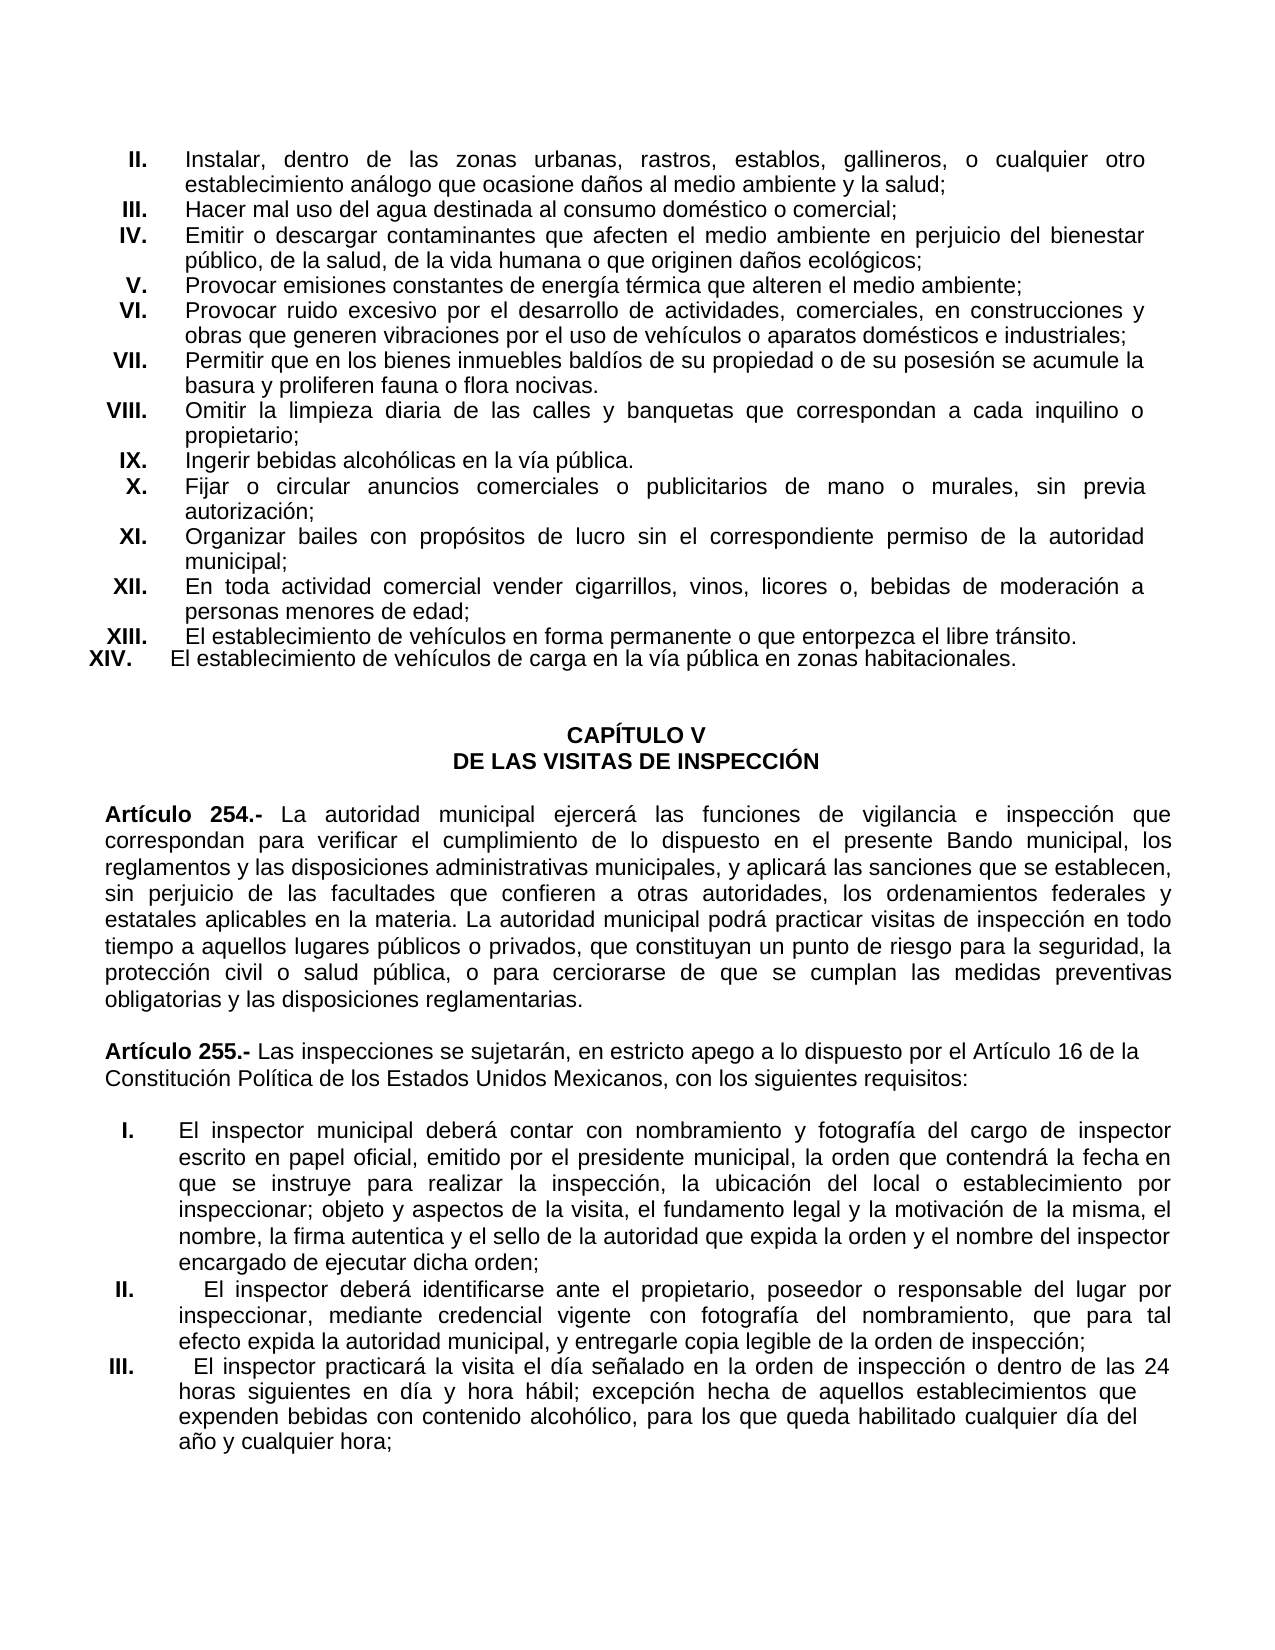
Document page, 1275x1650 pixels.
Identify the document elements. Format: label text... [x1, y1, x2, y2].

text Artículo 255.- Las inspecciones se sujetarán, en estricto apego a lo dispuesto por el Artículo 16 de la [104, 1038, 1171, 1064]
text VI. Provocar ruido excesivo por el desarrollo de actividades, comerciales, en construcciones y obras que generen vibraciones por el uso de vehículos o aparatos domésticos e industriales; [119, 298, 1171, 348]
text IV. Emitir o descargar contaminantes que afecten el medio ambiente en perjuicio del bienestar público, de la salud, de la vida humana o que originen daños ecológicos; [119, 223, 1171, 273]
text XIII. El establecimiento de vehículos en forma permanente o que entorpezca el libre tránsito. [106, 624, 1102, 649]
text basura y proliferen fauna o flora nocivas. [184, 373, 1186, 398]
text III. El inspector practicará la visita el día señalado en la orden de inspección o dentro de las 24 horas siguientes en día y hora hábil; excepción hecha de aquellos establecimientos que [108, 1355, 1171, 1405]
text XI. Organizar bailes con propósitos de lucro sin el correspondiente permiso de la autoridad municipal; [119, 524, 1171, 574]
text XII. En toda actividad comercial vender cigarrillos, vinos, licores o, bebidas de moderación a personas menores de edad; [113, 574, 1171, 624]
text expenden bebidas con contenido alcohólico, para los que queda habilitado cualquier día del [178, 1405, 1171, 1430]
text IX. Ingerir bebidas alcohólicas en la vía pública. [119, 449, 661, 474]
text X. Fijar o circular anuncios comerciales o publicitarios de mano o murales, sin previa autorización; [126, 474, 1171, 524]
text VIII. Omitir la limpieza diaria de las calles y banquetas que correspondan a cada inquilino o propietario; [106, 399, 1171, 449]
text V. Provocar emisiones constantes de energía térmica que alteren el medio ambiente; [126, 273, 1186, 298]
text I. El inspector municipal deberá contar con nombramiento y fotografía del cargo de inspector escrito en papel oficial, emitido por el presidente municipal, la orden que contendrá la fecha en que se instruye para realizar la inspección, la ubicación del local o establecimiento por inspeccionar; objeto y aspectos de la visita, el fundamento legal y la motivación de la misma, el nombre, la firma autentica y el sello de la autoridad que expida la orden y el nombre del inspector encargado de ejecutar dicha orden; [121, 1117, 1171, 1275]
text VII. Permitir que en los bienes inmuebles baldíos de su propiedad o de su posesión se acumule la [113, 348, 1171, 373]
text Artículo 254.- La autoridad municipal ejercerá las funciones de vigilancia e inspección que correspondan para verificar el cumplimiento de lo dispuesto en el presente Bando municipal, los reglamentos y las disposiciones administrativas municipales, y aplicará las sanciones que se establecen, sin perjuicio de las facultades que confieren a otras autoridades, los ordenamientos federales y estatales aplicables en la materia. La autoridad municipal podrá practicar visitas de inspección en todo tiempo a aquellos lugares públicos o privados, que constituyan un punto de riesgo para la seguridad, la protección civil o salud pública, o para cerciorarse de que se cumplan las medidas preventivas obligatorias y las disposiciones reglamentarias. [104, 801, 1172, 1012]
text CAPÍTULO V [548, 722, 724, 748]
text III. Hacer mal uso del agua destinada al consumo doméstico o comercial; [122, 198, 1186, 223]
text II. El inspector deberá identificarse ante el propietario, poseedor o responsable del lugar por inspeccionar, mediante credencial vigente con fotografía del nombramiento, que para tal efecto expida la autoridad municipal, y entregarle copia legible de la orden de inspección; [115, 1276, 1171, 1354]
text DE LAS VISITAS DE INSPECCIÓN [434, 748, 838, 774]
text Constitución Política de los Estados Unidos Mexicanos, con los siguientes requisitos: [104, 1065, 1000, 1091]
text año y cualquier hora; [178, 1430, 425, 1455]
text II. Instalar, dentro de las zonas urbanas, rastros, establos, gallineros, o cualquier otro establecimiento análogo que ocasione daños al medio ambiente y la salud; [128, 148, 1171, 198]
text XIV. El establecimiento de vehículos de carga en la vía pública en zonas habitacionales. [89, 649, 1186, 670]
